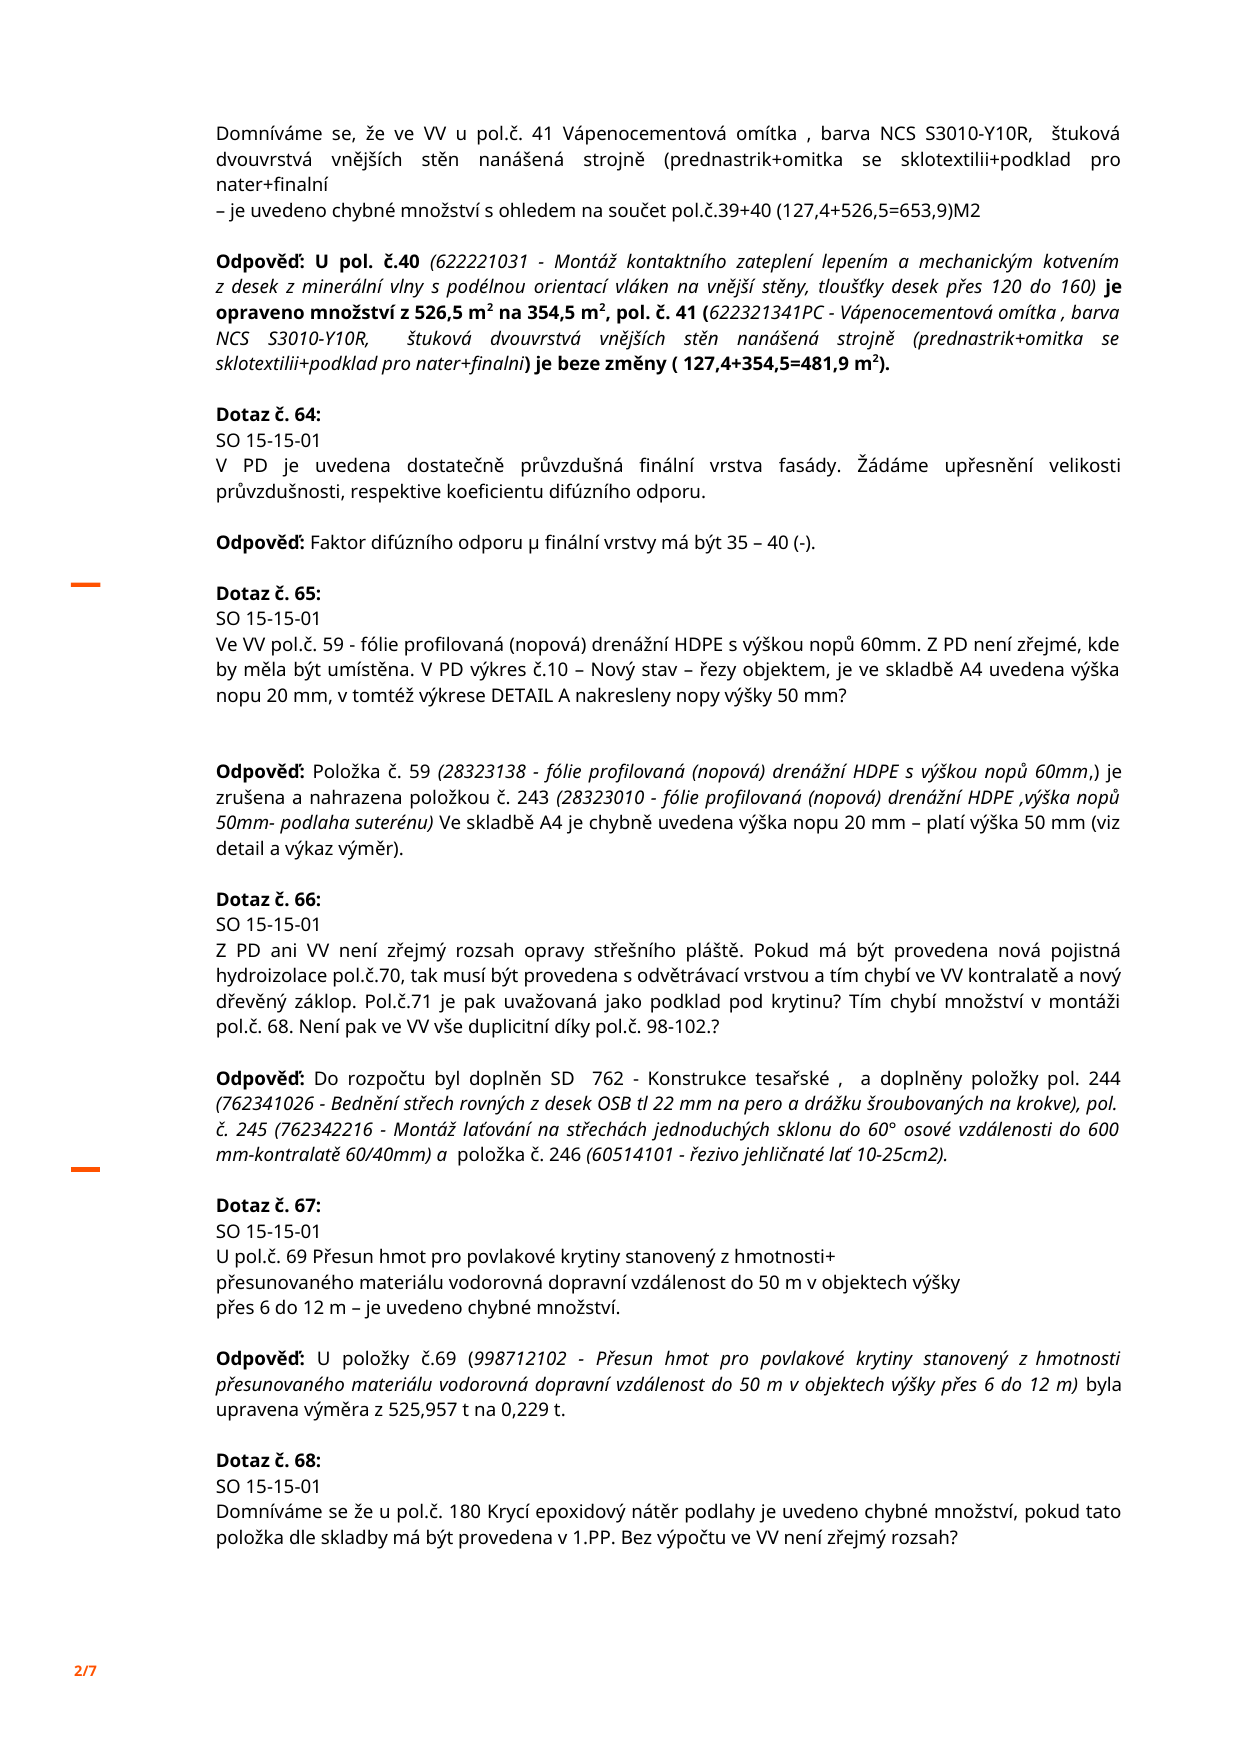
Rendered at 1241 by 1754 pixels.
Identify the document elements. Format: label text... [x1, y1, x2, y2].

text – je uvedeno chybné množství s ohledem na součet pol.č.39+40 (127,4+526,5=653,9)M2 [216, 197, 1122, 223]
text Dotaz č. 66: [216, 886, 1122, 912]
text Dotaz č. 68: [216, 1448, 1122, 1473]
text přes 6 do 12 m – je uvedeno chybné množství. [216, 1294, 1122, 1320]
text SO 15-15-01 [216, 912, 1122, 937]
text SO 15-15-01 [216, 1473, 1122, 1499]
text Dotaz č. 65: [216, 580, 1122, 606]
text SO 15-15-01 [216, 606, 1122, 631]
text Odpověď: U pol. č.40 (622221031 - Montáž kontaktního zateplení lepením a mechanickým kotvením z desek z minerální vlny s podélnou orientací vláken na vnější stěny, tloušťky desek přes 120 do 160) je opraveno množství z 526,5 m2 na 354,5 m2, pol. č. 41 (622321341PC - Vápenocementová omítka , barva NCS S3010-Y10R, štuková dvouvrstvá vnějších stěn nanášená strojně (prednastrik+omitka se sklotextilii+podklad pro nater+finalni) je beze změny ( 127,4+354,5=481,9 m2). [216, 248, 1122, 376]
text SO 15-15-01 [216, 1218, 1122, 1243]
text Domníváme se, že ve VV u pol.č. 41 Vápenocementová omítka , barva NCS S3010-Y10R, štuková dvouvrstvá vnějších stěn nanášená strojně (prednastrik+omitka se sklotextilii+podklad pro nater+finalní [216, 121, 1122, 197]
text přesunovaného materiálu vodorovná dopravní vzdálenost do 50 m v objektech výšky [216, 1269, 1122, 1294]
text SO 15-15-01 [216, 427, 1122, 452]
text Dotaz č. 64: [216, 401, 1122, 427]
text Odpověď: Faktor difúzního odporu μ finální vrstvy má být 35 – 40 (-). [216, 529, 1122, 554]
text Ve VV pol.č. 59 - fólie profilovaná (nopová) drenážní HDPE s výškou nopů 60mm. Z PD není zřejmé, kde by měla být umístěna. V PD výkres č.10 – Nový stav – řezy objektem, je ve skladbě A4 uvedena výška nopu 20 mm, v tomtéž výkrese DETAIL A nakresleny nopy výšky 50 mm? [216, 631, 1122, 708]
text Z PD ani VV není zřejmý rozsah opravy střešního pláště. Pokud má být provedena nová pojistná hydroizolace pol.č.70, tak musí být provedena s odvětrávací vrstvou a tím chybí ve VV kontralatě a nový dřevěný záklop. Pol.č.71 je pak uvažovaná jako podklad pod krytinu? Tím chybí množství v montáži pol.č. 68. Není pak ve VV vše duplicitní díky pol.č. 98-102.? [216, 937, 1122, 1039]
text Domníváme se že u pol.č. 180 Krycí epoxidový nátěr podlahy je uvedeno chybné množství, pokud tato položka dle skladby má být provedena v 1.PP. Bez výpočtu ve VV není zřejmý rozsah? [216, 1499, 1122, 1550]
text Dotaz č. 67: [216, 1192, 1122, 1218]
text Odpověď: U položky č.69 (998712102 - Přesun hmot pro povlakové krytiny stanovený z hmotnosti přesunovaného materiálu vodorovná dopravní vzdálenost do 50 m v objektech výšky přes 6 do 12 m) byla upravena výměra z 525,957 t na 0,229 t. [216, 1346, 1122, 1422]
text V PD je uvedena dostatečně průvzdušná finální vrstva fasády. Žádáme upřesnění velikosti průvzdušnosti, respektive koeficientu difúzního odporu. [216, 452, 1122, 503]
text U pol.č. 69 Přesun hmot pro povlakové krytiny stanovený z hmotnosti+ [216, 1243, 1122, 1269]
text Odpověď: Položka č. 59 (28323138 - fólie profilovaná (nopová) drenážní HDPE s výškou nopů 60mm,) je zrušena a nahrazena položkou č. 243 (28323010 - fólie profilovaná (nopová) drenážní HDPE ,výška nopů 50mm- podlaha suterénu) Ve skladbě A4 je chybně uvedena výška nopu 20 mm – platí výška 50 mm (viz detail a výkaz výměr). [216, 759, 1122, 861]
text Odpověď: Do rozpočtu byl doplněn SD 762 - Konstrukce tesařské , a doplněny položky pol. 244 (762341026 - Bednění střech rovných z desek OSB tl 22 mm na pero a drážku šroubovaných na krokve), pol. č. 245 (762342216 - Montáž laťování na střechách jednoduchých sklonu do 60° osové vzdálenosti do 600 mm-kontralatě 60/40mm) a položka č. 246 (60514101 - řezivo jehličnaté lať 10-25cm2). [216, 1065, 1122, 1167]
